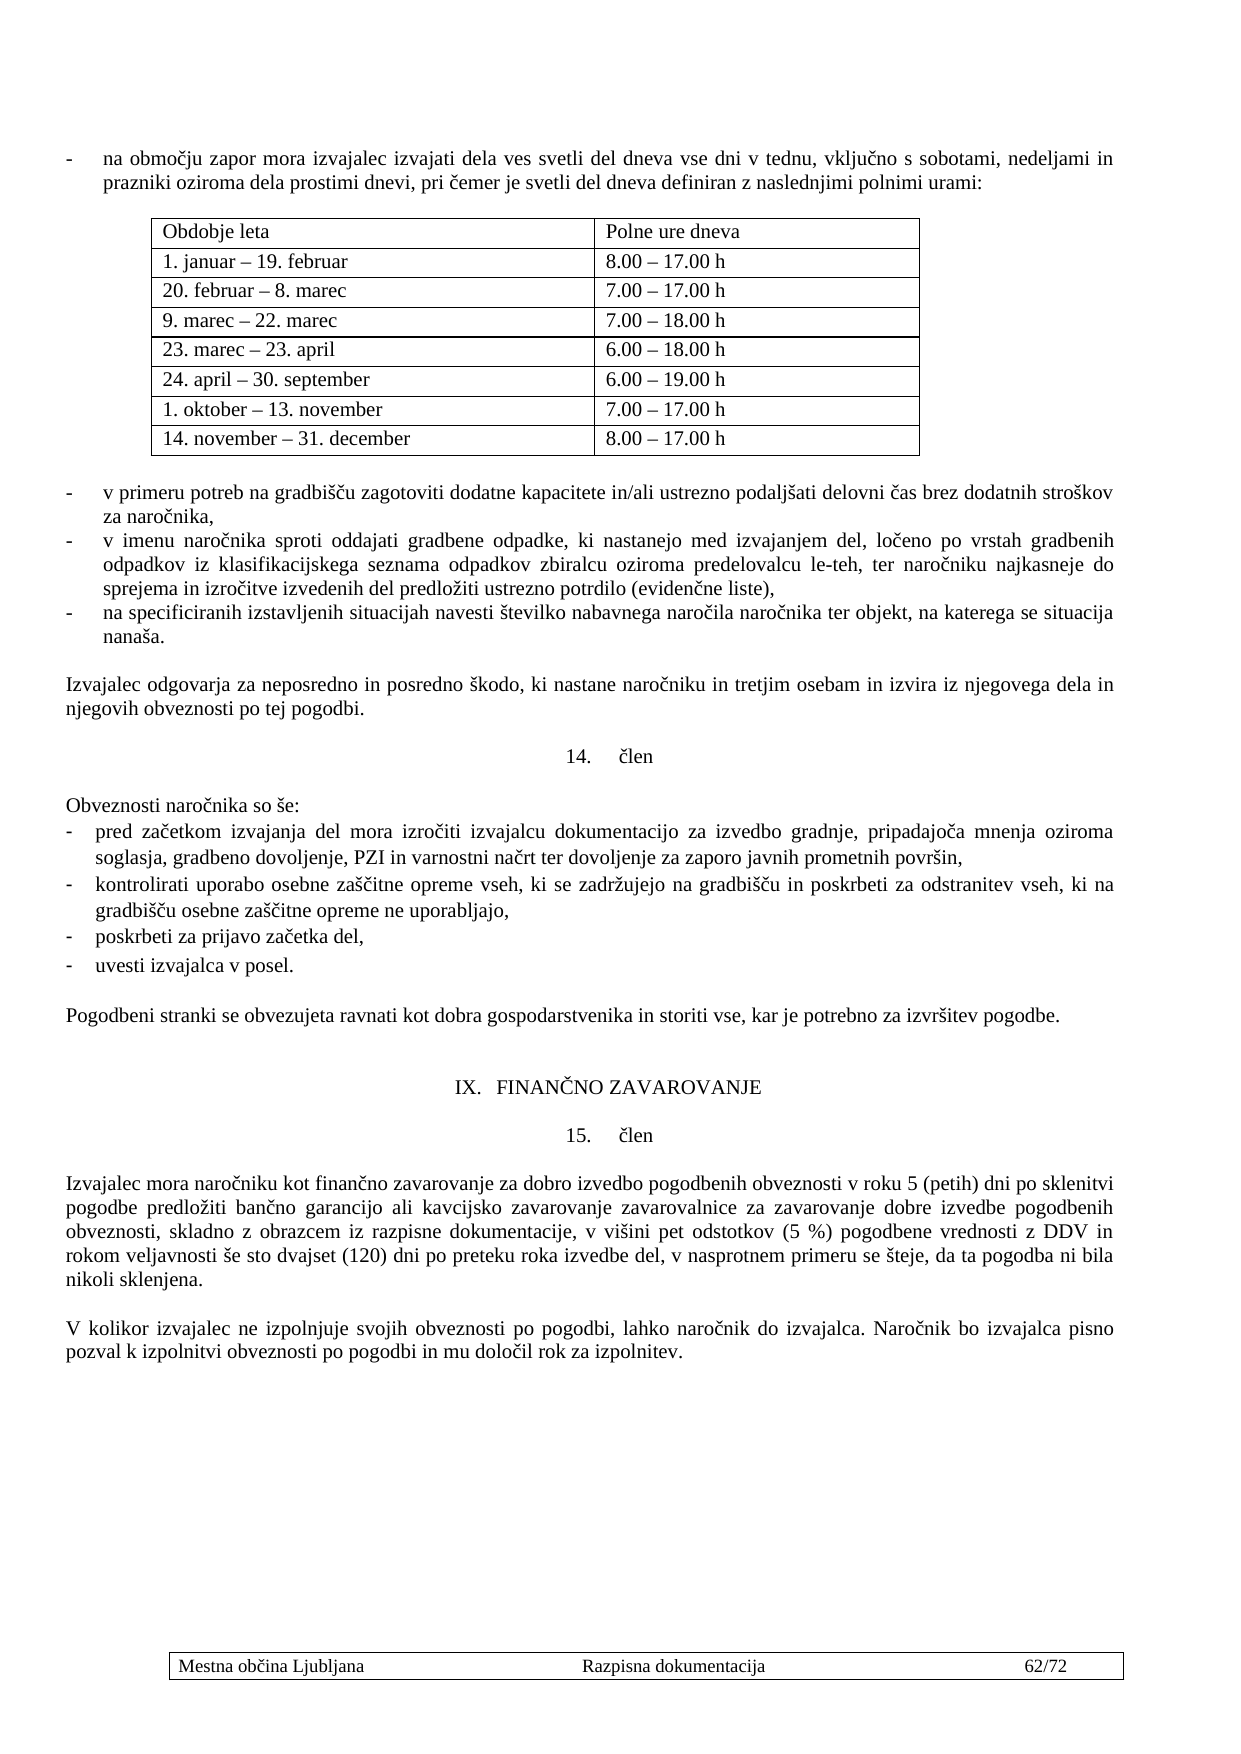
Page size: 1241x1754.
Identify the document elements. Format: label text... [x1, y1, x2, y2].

list člen [103, 1123, 1115, 1147]
list kontrolirati uporabo osebne zaščitne opreme vseh, ki se zadržujejo na gradbišču in poskrbeti za odstranitev vseh, ki na gradbišču osebne zaščitne opreme ne uporabljajo, [66, 869, 1115, 922]
table_cell 8.00 – 17.00 h [595, 249, 919, 277]
list člen [103, 744, 1115, 768]
list na območju zapor mora izvajalec izvajati dela ves svetli del dneva vse dni v tednu, vključno s sobotami, nedeljami in prazniki oziroma dela prostimi dnevi, pri čemer je svetli del dneva definiran z naslednjimi polnimi urami: [66, 146, 1115, 194]
table_cell 1. oktober – 13. november [152, 397, 594, 425]
text Izvajalec mora naročniku kot finančno zavarovanje za dobro izvedbo pogodbenih obveznosti v roku 5 (petih) dni po sklenitvi pogodbe predložiti bančno garancijo ali kavcijsko zavarovanje zavarovalnice za zavarovanje dobre izvedbe pogodbenih obveznosti, skladno z obrazcem iz razpisne dokumentacije, v višini pet odstotkov (5 %) pogodbene vrednosti z DDV in rokom veljavnosti še sto dvajset (120) dni po preteku roka izvedbe del, v nasprotnem primeru se šteje, da ta pogodba ni bila nikoli sklenjena. [66, 1171, 1115, 1291]
table_cell 8.00 – 17.00 h [595, 426, 919, 455]
text V kolikor izvajalec ne izpolnjuje svojih obveznosti po pogodbi, lahko naročnik do izvajalca. Naročnik bo izvajalca pisno pozval k izpolnitvi obveznosti po pogodbi in mu določil rok za izpolnitev. [66, 1315, 1115, 1363]
table_cell 6.00 – 19.00 h [595, 367, 919, 396]
table_cell 9. marec – 22. marec [152, 308, 594, 336]
table_cell 7.00 – 17.00 h [595, 278, 919, 307]
table_cell 1. januar – 19. februar [152, 249, 594, 277]
table_cell 24. april – 30. september [152, 367, 594, 396]
text Izvajalec odgovarja za neposredno in posredno škodo, ki nastane naročniku in tretjim osebam in izvira iz njegovega dela in njegovih obveznosti po tej pogodbi. [66, 672, 1115, 720]
list na specificiranih izstavljenih situacijah navesti številko nabavnega naročila naročnika ter objekt, na katerega se situacija nanaša. [66, 600, 1115, 648]
table_cell 6.00 – 18.00 h [595, 338, 919, 366]
list pred začetkom izvajanja del mora izročiti izvajalcu dokumentacijo za izvedbo gradnje, pripadajoča mnenja oziroma soglasja, gradbeno dovoljenje, PZI in varnostni načrt ter dovoljenje za zaporo javnih prometnih površin, [66, 817, 1115, 869]
table_header Polne ure dneva [595, 219, 919, 248]
list poskrbeti za prijavo začetka del, [66, 922, 1115, 950]
text Obveznosti naročnika so še: [66, 793, 1115, 817]
table_cell 7.00 – 18.00 h [595, 308, 919, 336]
table_cell 20. februar – 8. marec [152, 278, 594, 307]
list v primeru potreb na gradbišču zagotoviti dodatne kapacitete in/ali ustrezno podaljšati delovni čas brez dodatnih stroškov za naročnika, [66, 480, 1115, 528]
text Pogodbeni stranki se obvezujeta ravnati kot dobra gospodarstvenika in storiti vse, kar je potrebno za izvršitev pogodbe. [66, 1003, 1115, 1027]
list v imenu naročnika sproti oddajati gradbene odpadke, ki nastanejo med izvajanjem del, ločeno po vrstah gradbenih odpadkov iz klasifikacijskega seznama odpadkov zbiralcu oziroma predelovalcu le-teh, ter naročniku najkasneje do sprejema in izročitve izvedenih del predložiti ustrezno potrdilo (evidenčne liste), [66, 528, 1115, 600]
list FINANČNO ZAVAROVANJE [101, 1075, 1115, 1099]
table_cell 14. november – 31. december [152, 426, 594, 455]
table_cell 23. marec – 23. april [152, 338, 594, 366]
list uvesti izvajalca v posel. [66, 950, 1115, 978]
table_header Obdobje leta [152, 219, 594, 248]
table_cell 7.00 – 17.00 h [595, 397, 919, 425]
